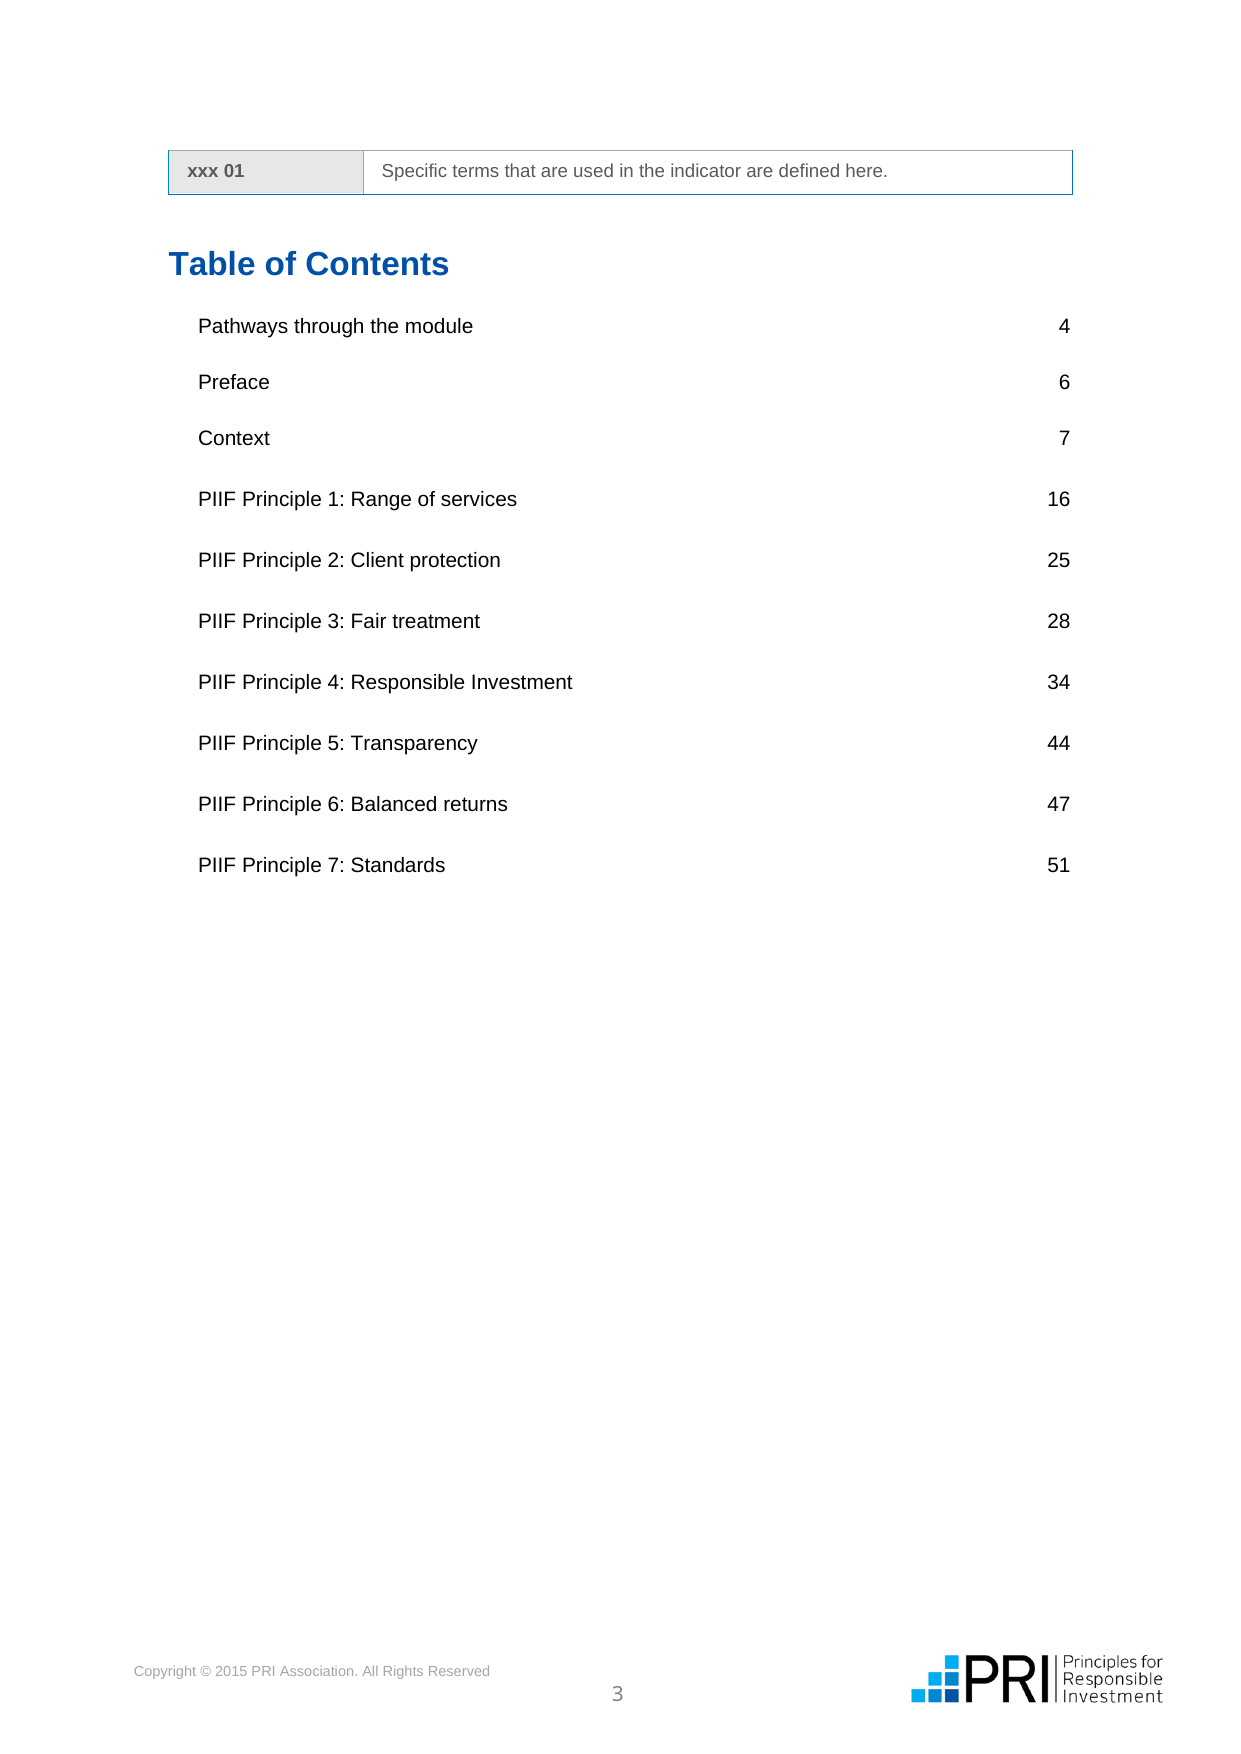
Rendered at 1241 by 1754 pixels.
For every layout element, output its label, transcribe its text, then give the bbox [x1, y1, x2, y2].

table_cell Specific terms that are used in the indicator are defined here. [364, 151, 1072, 193]
picture [839, 1560, 1240, 1753]
table_cell xxx 01 [169, 151, 363, 193]
